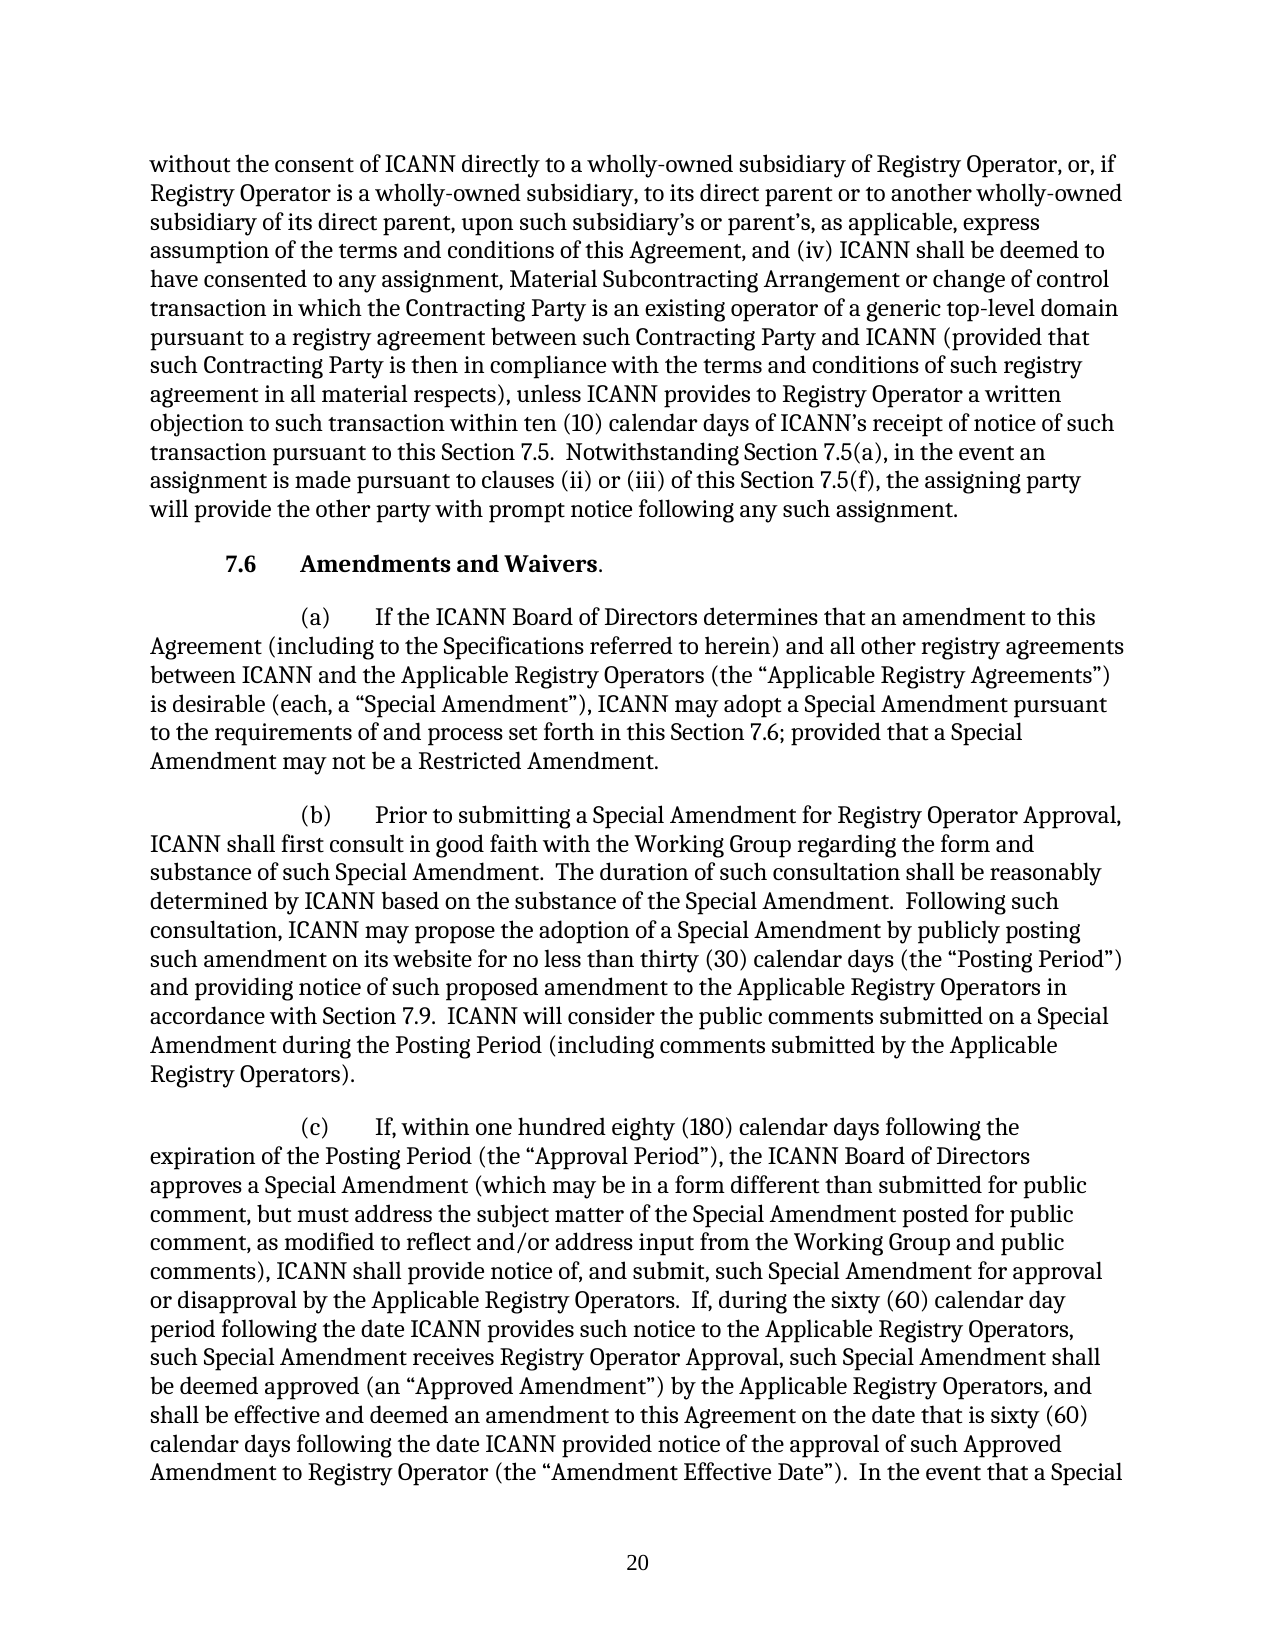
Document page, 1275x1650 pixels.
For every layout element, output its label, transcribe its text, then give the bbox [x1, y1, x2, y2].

text Amendments and Waivers. [150, 549, 1125, 578]
text Prior to submitting a Special Amendment for Registry Operator Approval, ICANN shall first consult in good faith with the Working Group regarding the form and substance of such Special Amendment. The duration of such consultation shall be reasonably determined by ICANN based on the substance of the Special Amendment. Following such consultation, ICANN may propose the adoption of a Special Amendment by publicly posting such amendment on its website for no less than thirty (30) calendar days (the “Posting Period”) and providing notice of such proposed amendment to the Applicable Registry Operators in accordance with Section 7.9. ICANN will consider the public comments submitted on a Special Amendment during the Posting Period (including comments submitted by the Applicable Registry Operators). [150, 801, 1125, 1088]
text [150, 150, 1125, 524]
text If the ICANN Board of Directors determines that an amendment to this Agreement (including to the Specifications referred to herein) and all other registry agreements between ICANN and the Applicable Registry Operators (the “Applicable Registry Agreements”) is desirable (each, a “Special Amendment”), ICANN may adopt a Special Amendment pursuant to the requirements of and process set forth in this Section 7.6; provided that a Special Amendment may not be a Restricted Amendment. [150, 603, 1125, 776]
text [150, 1113, 1125, 1487]
